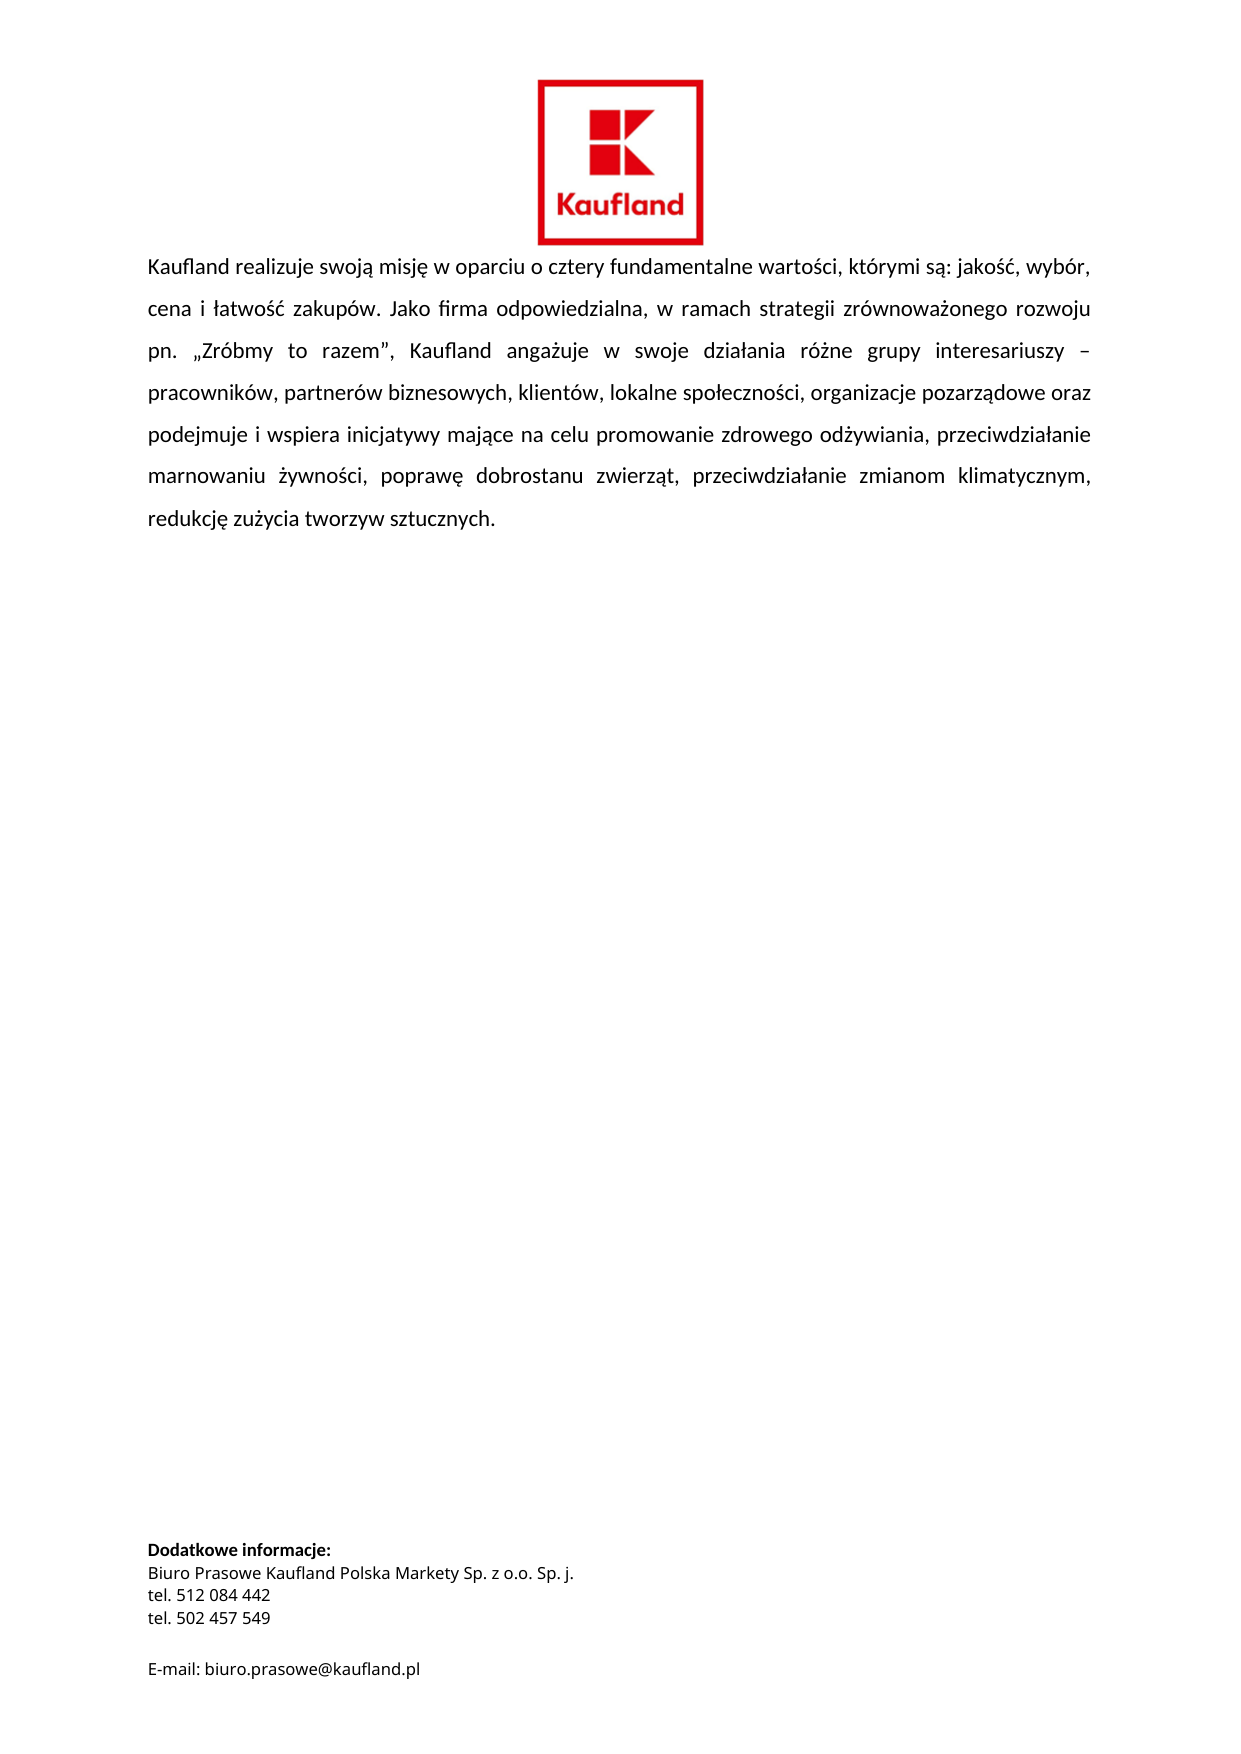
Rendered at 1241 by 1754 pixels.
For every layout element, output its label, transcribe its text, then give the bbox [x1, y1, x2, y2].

picture [531, 73, 710, 252]
text Kaufland realizuje swoją misję w oparciu o cztery fundamentalne wartości, którymi są: jakość, wybór, cena i łatwość zakupów. Jako firma odpowiedzialna, w ramach strategii zrównoważonego rozwoju pn. „Zróbmy to razem”, Kaufland angażuje w swoje działania różne grupy interesariuszy – pracowników, partnerów biznesowych, klientów, lokalne społeczności, organizacje pozarządowe oraz podejmuje i wspiera inicjatywy mające na celu promowanie zdrowego odżywiania, przeciwdziałanie marnowaniu żywności, poprawę dobrostanu zwierząt, przeciwdziałanie zmianom klimatycznym, redukcję zużycia tworzyw sztucznych. [148, 252, 1093, 532]
